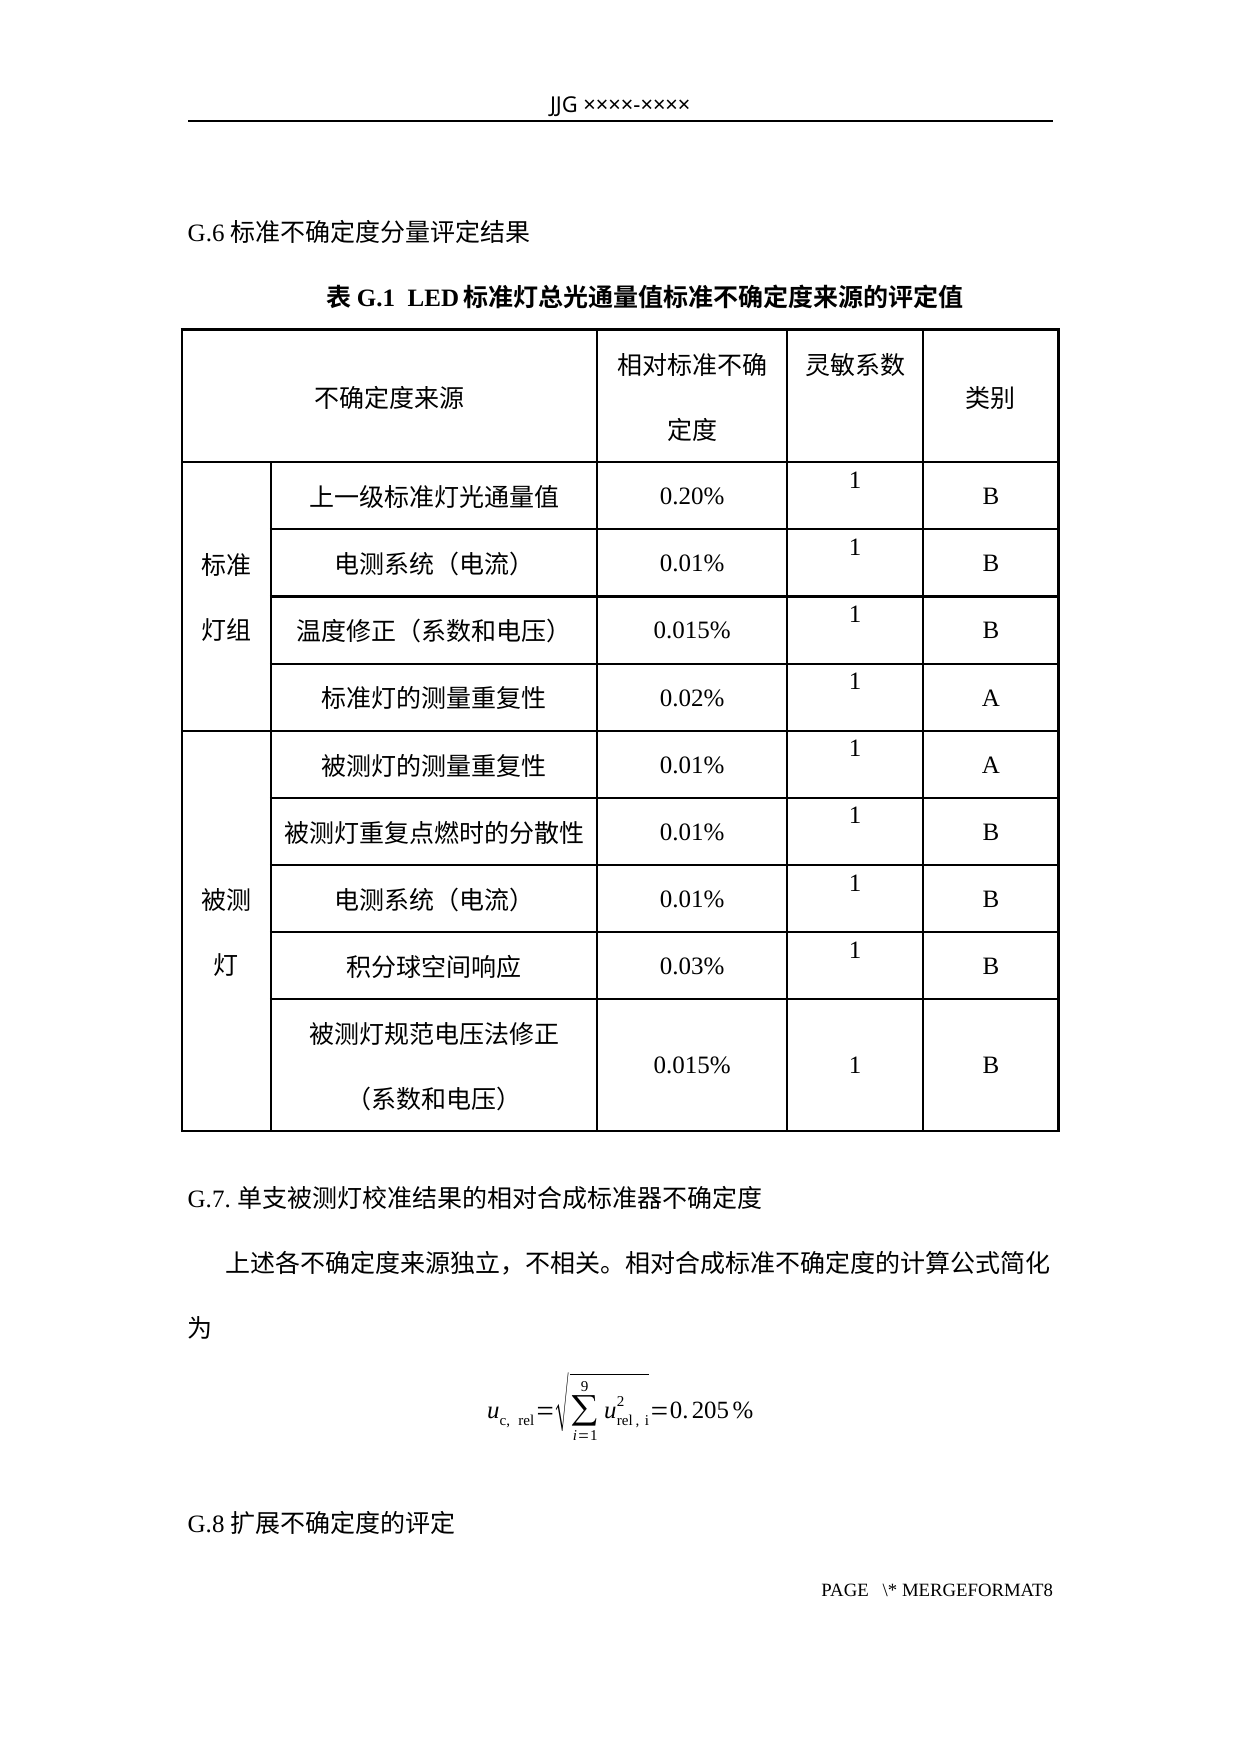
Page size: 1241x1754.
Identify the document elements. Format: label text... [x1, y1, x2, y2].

table_cell 0.02% [598, 665, 786, 729]
table_cell B [924, 463, 1057, 528]
table_cell 0.01% [598, 799, 786, 864]
table_cell 1 [788, 799, 922, 864]
table_cell 0.01% [598, 732, 786, 797]
table_cell 被测灯的测量重复性 [272, 732, 596, 797]
table_cell 上一级标准灯光通量值 [272, 463, 596, 528]
table_cell B [924, 1000, 1057, 1130]
table_header 不确定度来源 [183, 331, 596, 461]
table_cell A [924, 732, 1057, 797]
table_cell B [924, 799, 1057, 864]
table_cell 1 [788, 463, 922, 528]
table_cell 被测灯重复点燃时的分散性 [272, 799, 596, 864]
table_cell 积分球空间响应 [272, 933, 596, 998]
table_cell 1 [788, 665, 922, 729]
table_cell 温度修正（系数和电压） [272, 598, 596, 662]
text G.6 标准不确定度分量评定结果 [187, 198, 1053, 263]
table_cell B [924, 933, 1057, 998]
table_cell 0.015% [598, 598, 786, 662]
table_cell 1 [788, 866, 922, 931]
text 表G.1 LED标准灯总光通量值标准不确定度来源的评定值 [187, 263, 1053, 328]
table_cell B [924, 866, 1057, 931]
table_header 类别 [924, 331, 1057, 461]
table_cell 被测灯 [183, 732, 270, 1130]
table_cell 0.015% [598, 1000, 786, 1130]
table_cell 标准灯的测量重复性 [272, 665, 596, 729]
table_cell 标准灯组 [183, 463, 270, 729]
table_cell A [924, 665, 1057, 729]
text G.8 扩展不确定度的评定 [187, 1489, 1053, 1554]
table_cell 1 [788, 598, 922, 662]
table_cell 1 [788, 933, 922, 998]
table_cell B [924, 598, 1057, 662]
text 上述各不确定度来源独立，不相关。相对合成标准不确定度的计算公式简化为 [187, 1229, 1053, 1359]
table_cell 0.01% [598, 866, 786, 931]
table_cell B [924, 530, 1057, 595]
table_cell 1 [788, 732, 922, 797]
text G.7. 单支被测灯校准结果的相对合成标准器不确定度 [187, 1164, 1053, 1229]
table_cell 被测灯规范电压法修正 （系数和电压） [272, 1000, 596, 1130]
table_cell 0.03% [598, 933, 786, 998]
table_cell 电测系统（电流） [272, 866, 596, 931]
table_cell 1 [788, 530, 922, 595]
table_cell 电测系统（电流） [272, 530, 596, 595]
table_cell 0.20% [598, 463, 786, 528]
table_cell 1 [788, 1000, 922, 1130]
table_header 灵敏系数 [788, 331, 922, 461]
table_header 相对标准不确定度 [598, 331, 786, 461]
table_cell 0.01% [598, 530, 786, 595]
